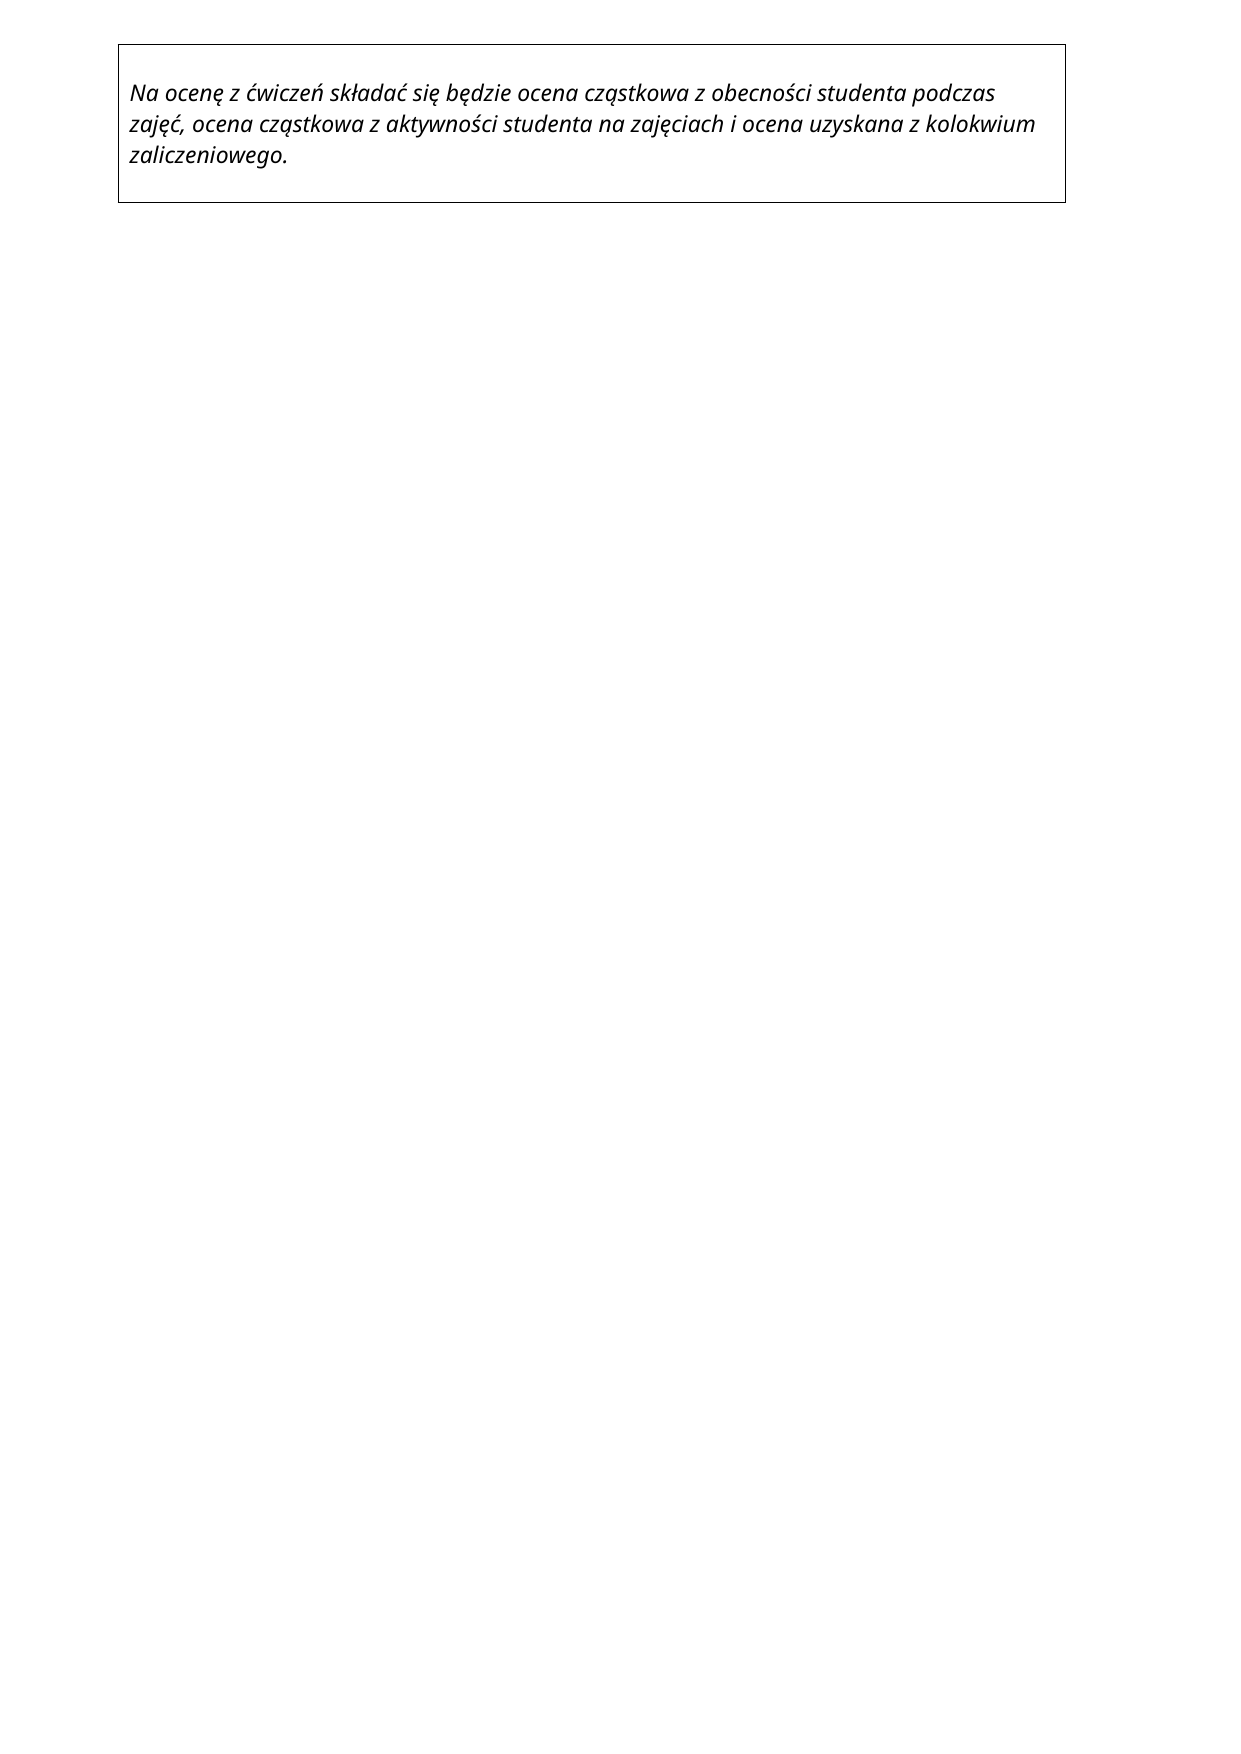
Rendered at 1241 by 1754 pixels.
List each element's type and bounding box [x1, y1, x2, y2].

table_header [119, 45, 1065, 202]
